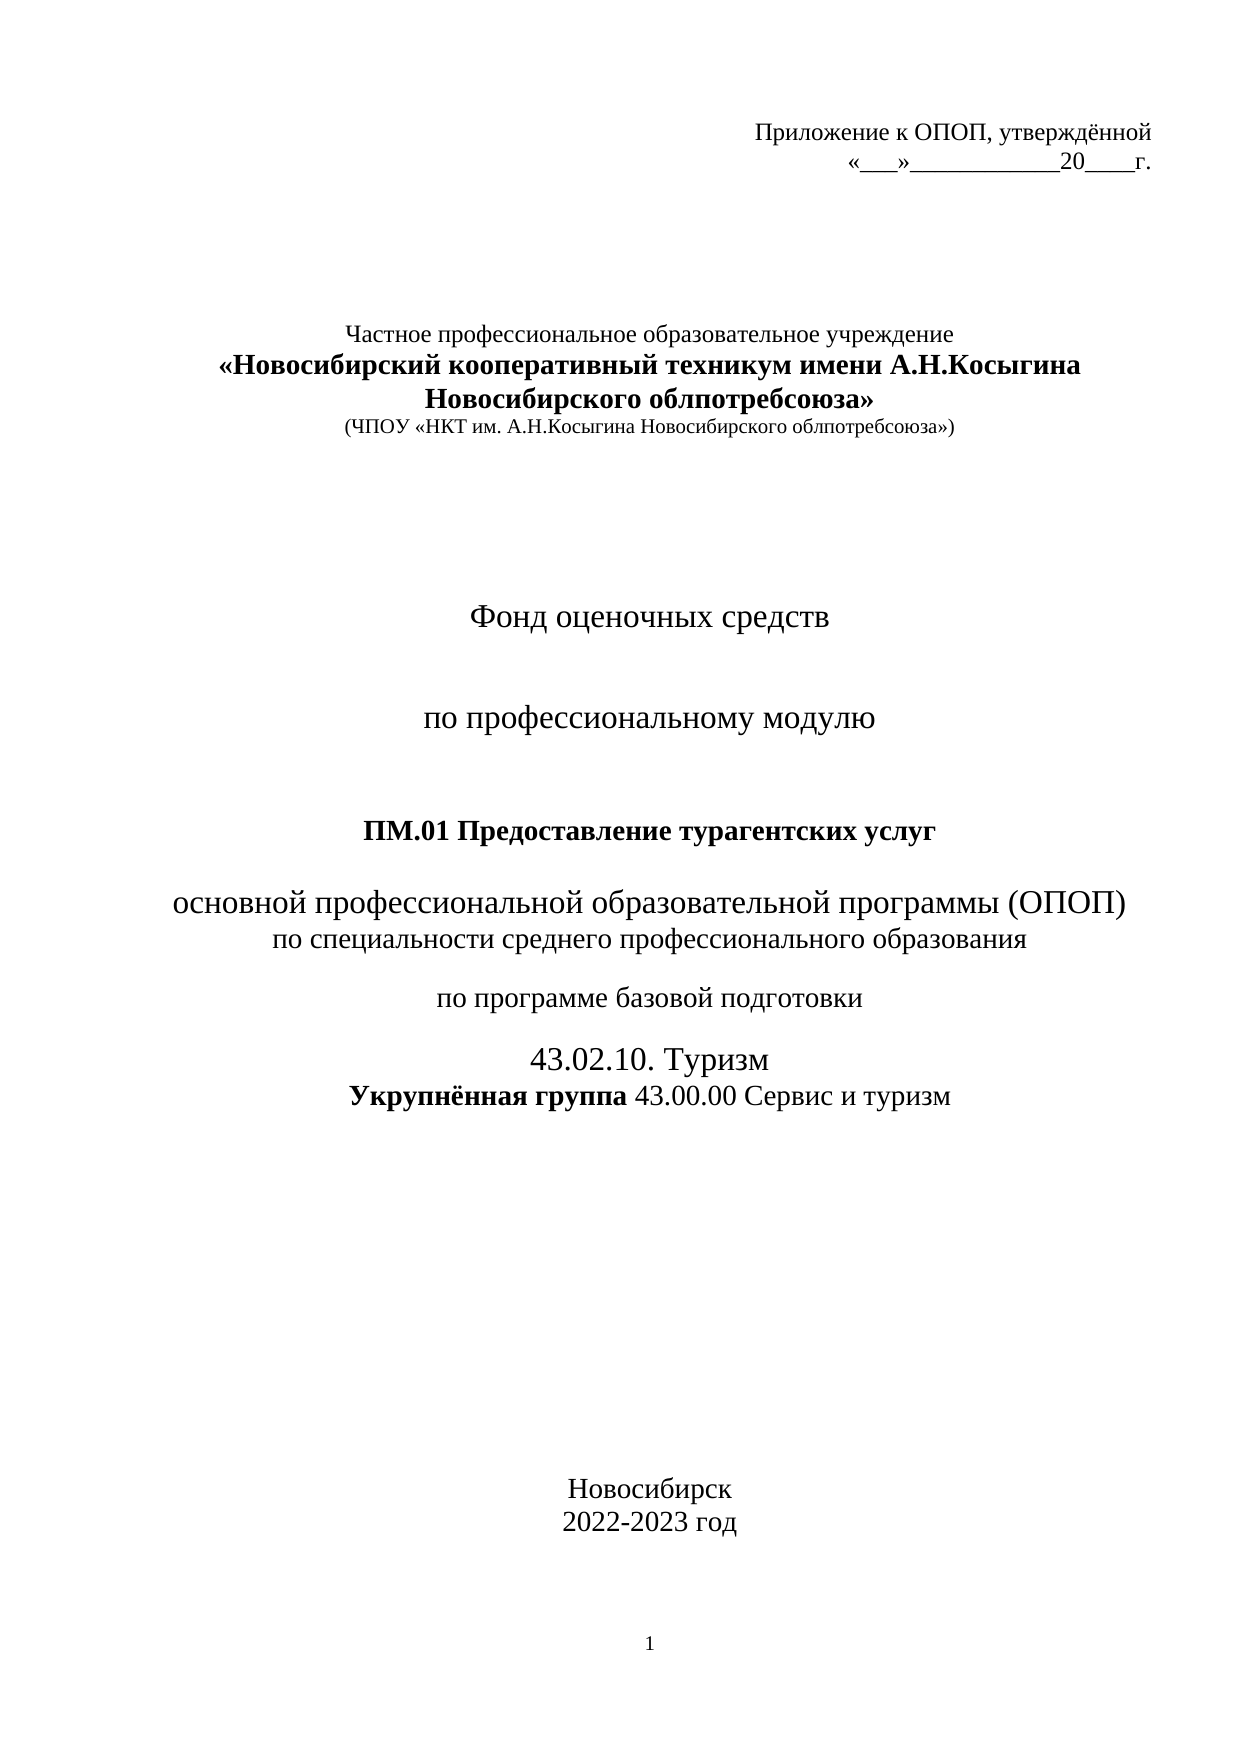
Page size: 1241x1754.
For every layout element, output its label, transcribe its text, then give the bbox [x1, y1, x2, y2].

text Новосибирск [148, 1471, 1151, 1504]
text Фонд оценочных средств [148, 597, 1151, 635]
text Приложение к ОПОП, утверждённой [148, 117, 1151, 146]
text Новосибирского облпотребсоюза» [148, 381, 1151, 414]
text «___»____________20____г. [148, 146, 1151, 175]
text по программе базовой подготовки [148, 980, 1151, 1014]
text по профессиональному модулю [148, 697, 1151, 736]
text (ЧПОУ «НКТ им. А.Н.Косыгина Новосибирского облпотребсоюза») [148, 414, 1151, 438]
text 2022-2023 год [148, 1504, 1151, 1538]
text Укрупнённая группа 43.00.00 Сервис и туризм [148, 1078, 1151, 1111]
text основной профессиональной образовательной программы (ОПОП) [148, 882, 1151, 921]
text 43.02.10. Туризм [148, 1039, 1151, 1078]
text по специальности среднего профессионального образования [148, 921, 1151, 954]
text ПМ.01 Предоставление турагентских услуг [148, 813, 1151, 846]
text Частное профессиональное образовательное учреждение [148, 319, 1151, 347]
text «Новосибирский кооперативный техникум имени А.Н.Косыгина [148, 347, 1151, 381]
